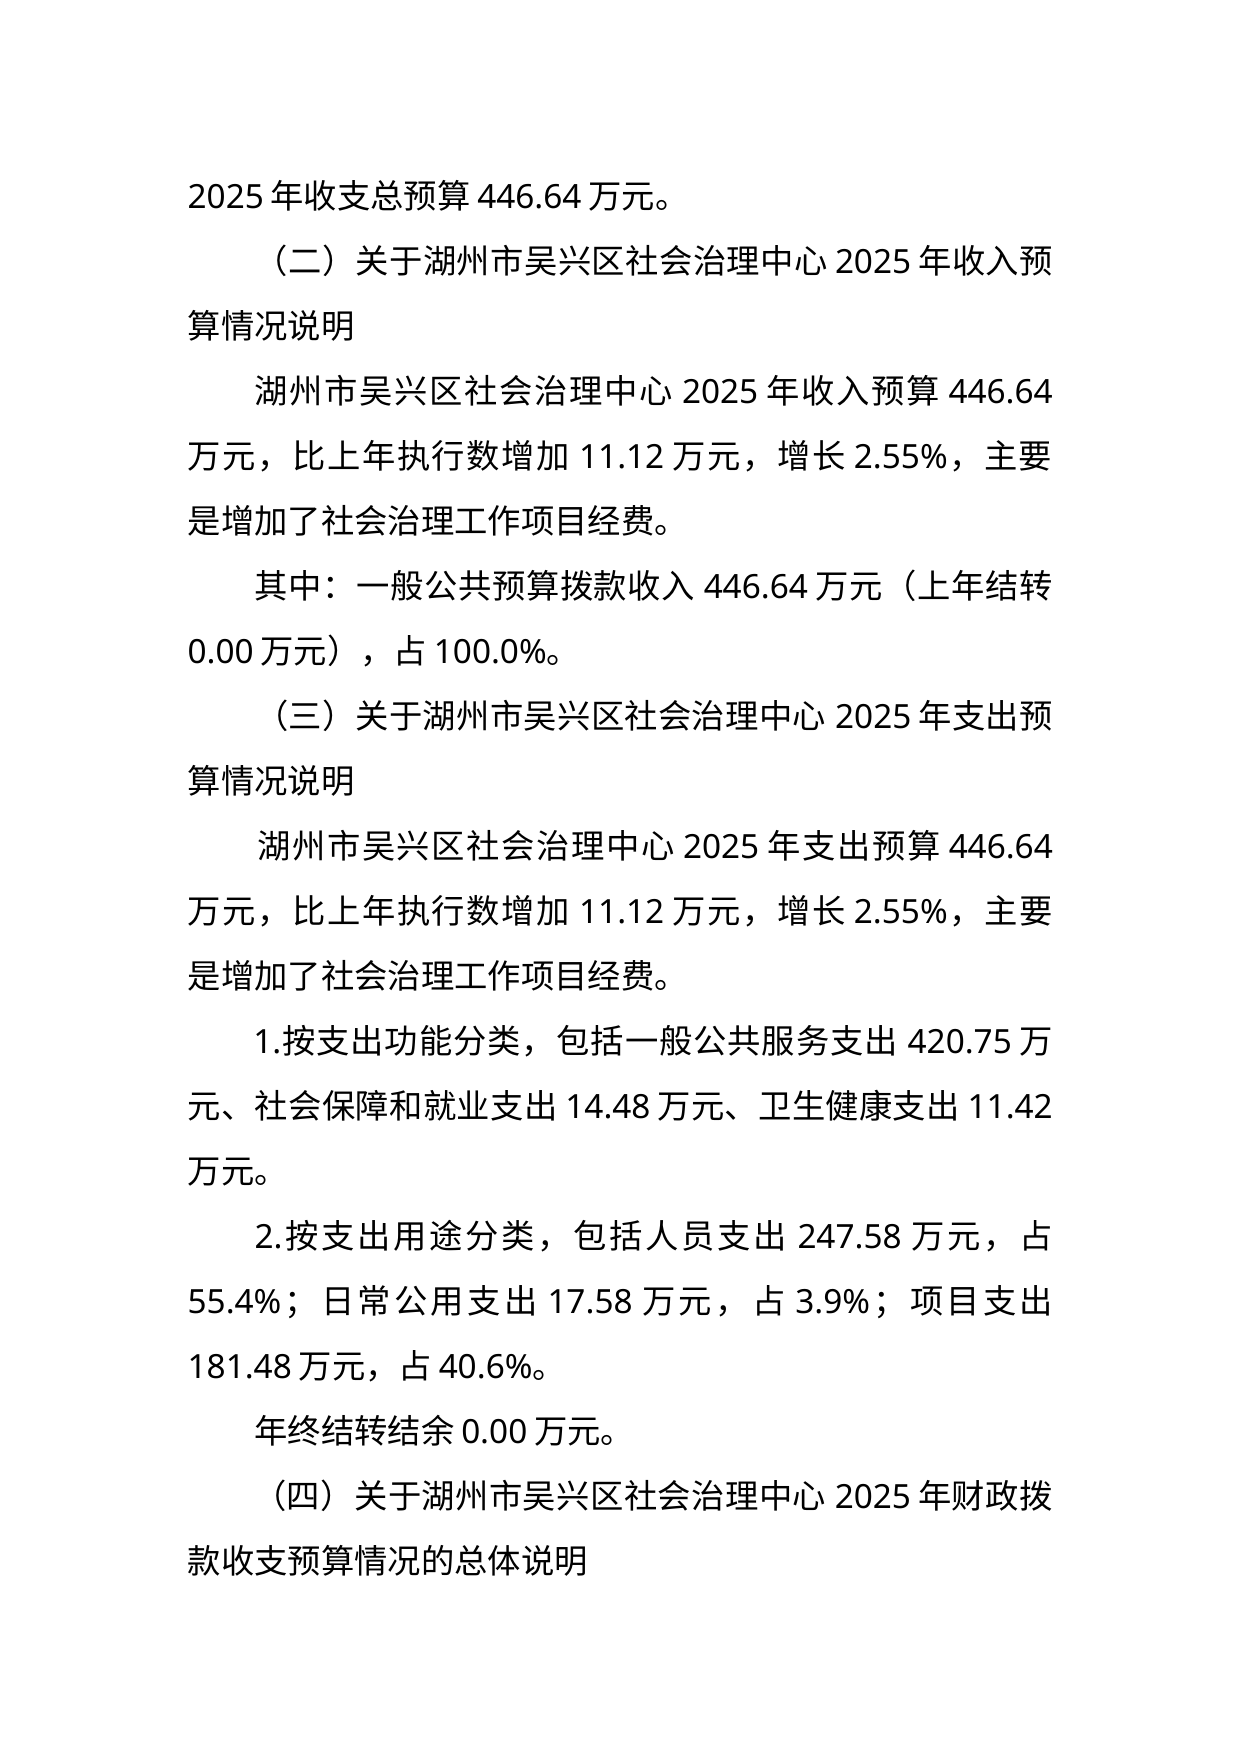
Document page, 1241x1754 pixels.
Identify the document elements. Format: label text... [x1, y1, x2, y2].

text 1.按支出功能分类，包括一般公共服务支出420.75万元、社会保障和就业支出14.48万元、卫生健康支出11.42万元。 [187, 1007, 1053, 1202]
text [187, 162, 1053, 227]
text 湖州市吴兴区社会治理中心2025年收入预算446.64万元，比上年执行数增加11.12万元，增长2.55%，主要是增加了社会治理工作项目经费。 [187, 357, 1053, 552]
text 其中：一般公共预算拨款收入446.64万元（上年结转0.00万元），占100.0%。 （三）关于湖州市吴兴区社会治理中心2025年支出预算情况说明 湖州市吴兴区社会治理中心2025年支出预算446.64万元，比上年执行数增加11.12万元，增长2.55%，主要是增加了社会治理工作项目经费。 [187, 552, 1053, 1007]
text 年终结转结余0.00万元。 [187, 1397, 1053, 1462]
text （四）关于湖州市吴兴区社会治理中心2025年财政拨款收支预算情况的总体说明 [187, 1462, 1053, 1592]
text （二）关于湖州市吴兴区社会治理中心2025年收入预算情况说明 [187, 227, 1053, 357]
text 2.按支出用途分类，包括人员支出247.58万元，占55.4%；日常公用支出17.58万元，占3.9%；项目支出181.48万元，占40.6%。 [187, 1202, 1053, 1397]
